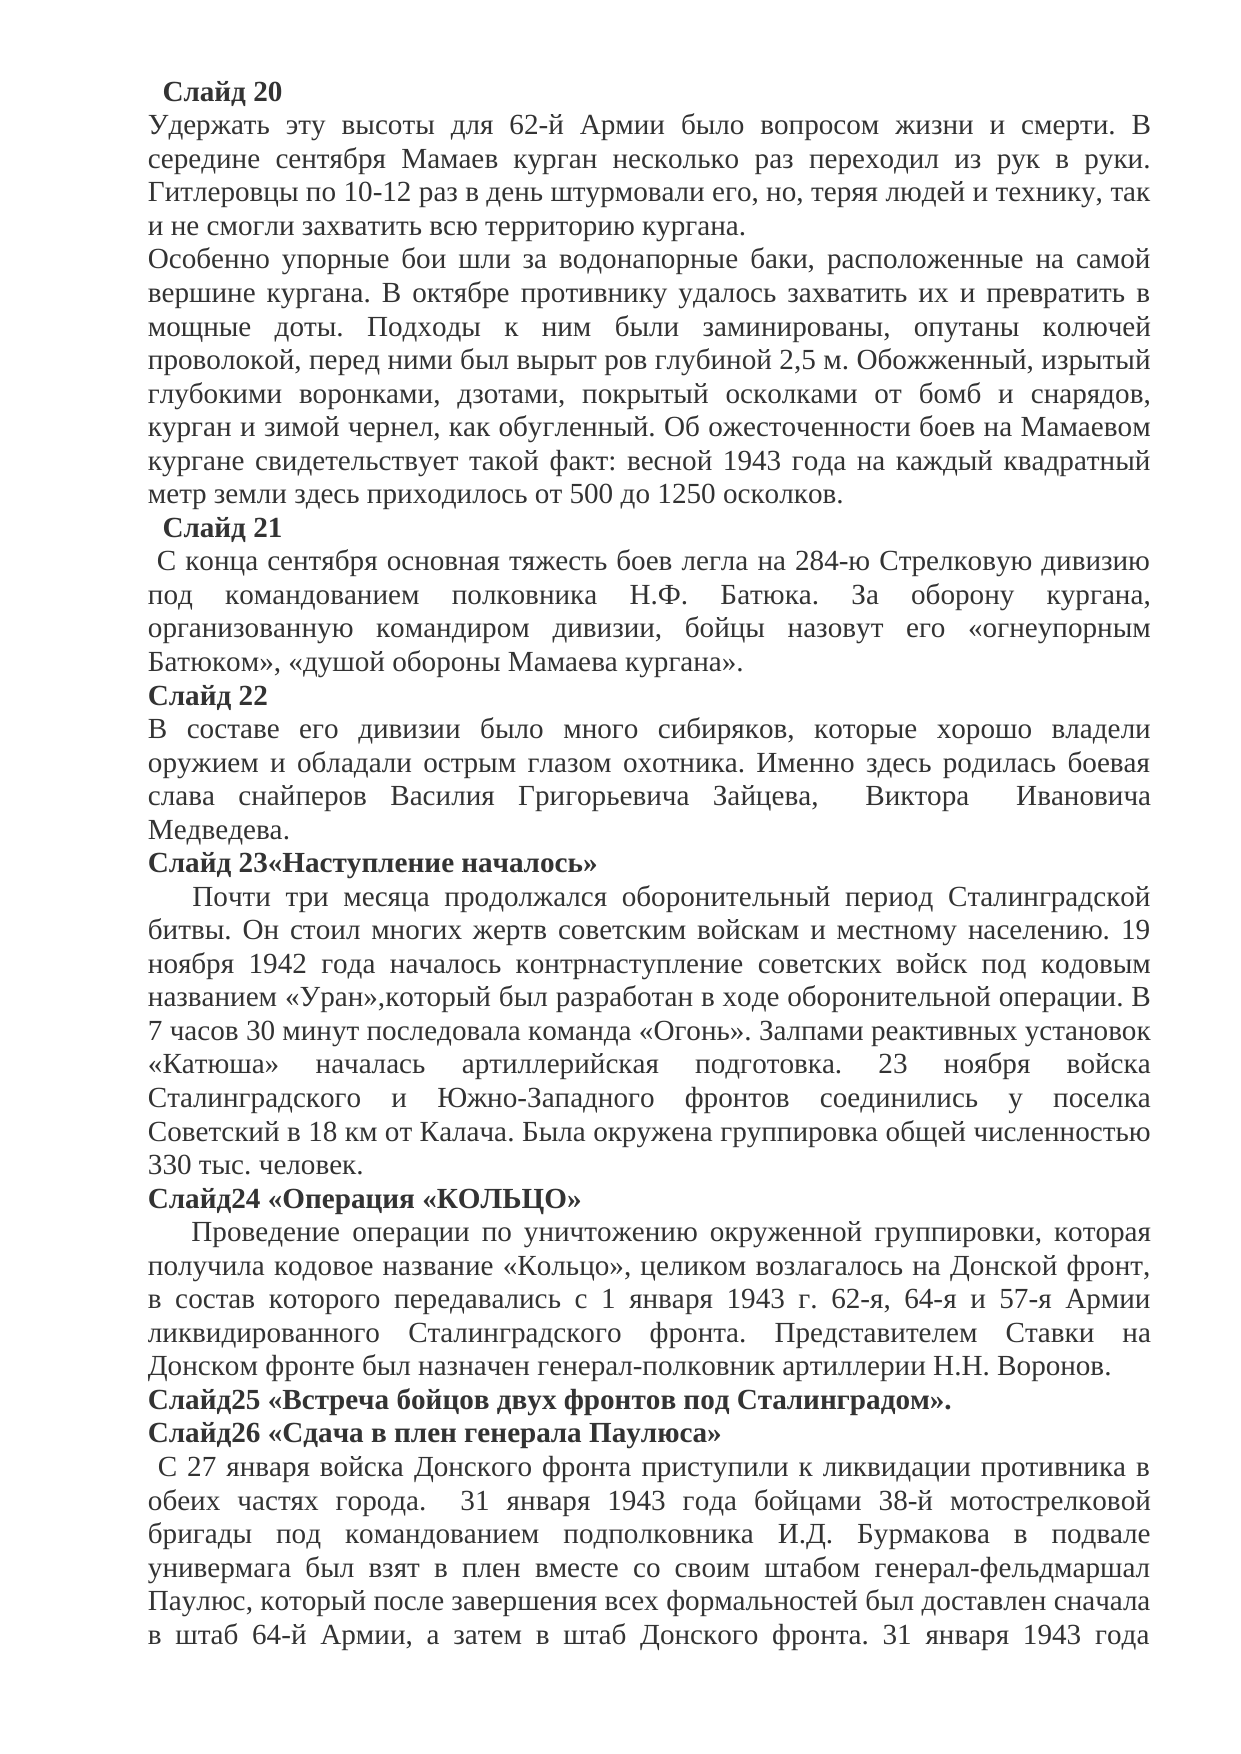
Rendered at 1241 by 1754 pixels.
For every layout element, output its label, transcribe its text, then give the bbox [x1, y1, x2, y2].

text Слайд24 «Операция «КОЛЬЦО» [148, 1181, 1152, 1214]
text Почти три месяца продолжался оборонительный период Сталинградской битвы. Он стоил многих жертв советским войскам и местному населению. 19 ноября 1942 года началось контрнаступление советских войск под кодовым названием «Уран»,который был разработан в ходе оборонительной операции. В 7 часов 30 минут последовала команда «Огонь». Залпами реактивных установок «Катюша» началась артиллерийская подготовка. 23 ноября войска Сталинградского и Южно-Западного фронтов соединились у поселка Советский в 18 км от Калача. Была окружена группировка общей численностью 330 тыс. человек. [148, 879, 1152, 1181]
text Слайд26 «Сдача в плен генерала Паулюса» [148, 1416, 1152, 1449]
text Слайд 22 [148, 678, 1152, 711]
text Удержать эту высоты для 62-й Армии было вопросом жизни и смерти. В середине сентября Мамаев курган несколько раз переходил из рук в руки. Гитлеровцы по 10-12 раз в день штурмовали его, но, теряя людей и технику, так и не смогли захватить всю территорию кургана. [148, 107, 1152, 242]
text С конца сентября основная тяжесть боев легла на 284-ю Стрелковую дивизию под командованием полковника Н.Ф. Батюка. За оборону кургана, организованную командиром дивизии, бойцы назовут его «огнеупорным Батюком», «душой обороны Мамаева кургана». [148, 543, 1152, 678]
text Слайд25 «Встреча бойцов двух фронтов под Сталинградом». [148, 1382, 1152, 1416]
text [148, 1449, 1152, 1650]
text Особенно упорные бои шли за водонапорные баки, расположенные на самой вершине кургана. В октябре противнику удалось захватить их и превратить в мощные доты. Подходы к ним были заминированы, опутаны колючей проволокой, перед ними был вырыт ров глубиной 2,5 м. Обожженный, изрытый глубокими воронками, дзотами, покрытый осколками от бомб и снарядов, курган и зимой чернел, как обугленный. Об ожесточенности боев на Мамаевом кургане свидетельствует такой факт: весной 1943 года на каждый квадратный метр земли здесь приходилось от 500 до 1250 осколков. [148, 242, 1152, 510]
text Проведение операции по уничтожению окруженной группировки, которая получила кодовое название «Кольцо», целиком возлагалось на Донской фронт, в состав которого передавались с 1 января 1943 г. 62-я, 64-я и 57-я Армии ликвидированного Сталинградского фронта. Представителем Ставки на Донском фронте был назначен генерал-полковник артиллерии Н.Н. Воронов. [148, 1214, 1152, 1382]
text В составе его дивизии было много сибиряков, которые хорошо владели оружием и обладали острым глазом охотника. Именно здесь родилась боевая слава снайперов Василия Григорьевича Зайцева, Виктора Ивановича Медведева. [148, 711, 1152, 845]
text Слайд 21 [148, 510, 1152, 543]
text Слайд 23«Наступление началось» [148, 845, 1152, 879]
text Слайд 20 [148, 74, 1152, 107]
